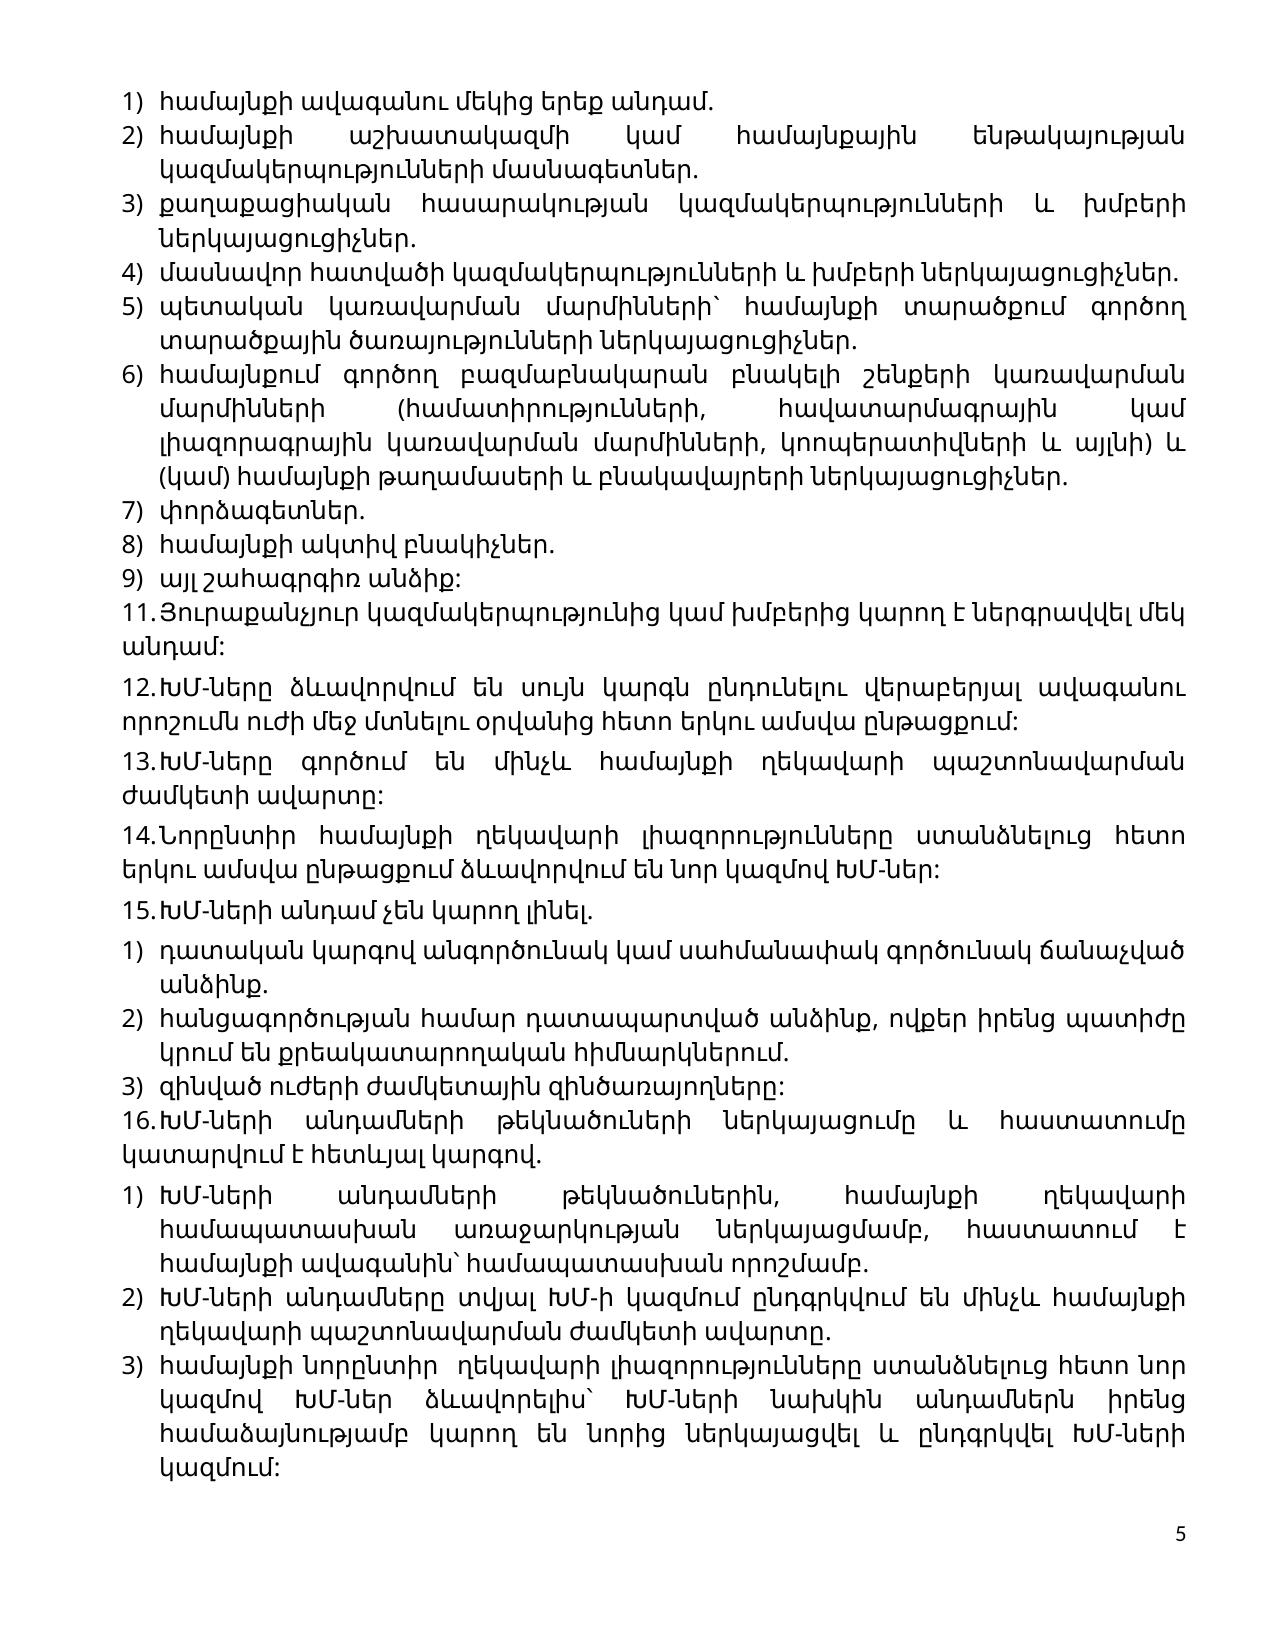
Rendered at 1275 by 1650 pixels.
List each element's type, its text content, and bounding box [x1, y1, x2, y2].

list դատական կարգով անգործունակ կամ սահմանափակ գործունակ ճանաչված անձինք. [121, 933, 1186, 1001]
list համայնքի աշխատակազմի կամ համայնքային ենթակայության կազմակերպությունների մասնագետներ. [121, 118, 1186, 186]
list Նորընտիր համայնքի ղեկավարի լիազորությունները ստանձնելուց հետո երկու ամսվա ընթացքում ձևավորվում են նոր կազմով ԽՄ-ներ: [121, 818, 1186, 886]
list զինված ուժերի ժամկետային զինծառայողները: [121, 1069, 1186, 1103]
list համայնքի ակտիվ բնակիչներ. [121, 527, 1186, 561]
list Յուրաքանչյուր կազմակերպությունից կամ խմբերից կարող է ներգրավվել մեկ անդամ: [121, 595, 1186, 663]
list ԽՄ-ների անդամները տվյալ ԽՄ-ի կազմում ընդգրկվում են մինչև համայնքի ղեկավարի պաշտոնավարման ժամկետի ավարտը. [121, 1279, 1186, 1348]
list համայնքի նորընտիր ղեկավարի լիազորությունները ստանձնելուց հետո նոր կազմով ԽՄ-ներ ձևավորելիս՝ ԽՄ-ների նախկին անդամներն իրենց համաձայնությամբ կարող են նորից ներկայացվել և ընդգրկվել ԽՄ-ների կազմում: [121, 1348, 1186, 1484]
list մասնավոր հատվածի կազմակերպությունների և խմբերի ներկայացուցիչներ. [121, 254, 1186, 288]
list ԽՄ-ները գործում են մինչև համայնքի ղեկավարի պաշտոնավարման ժամկետի ավարտը: [121, 744, 1186, 812]
list փորձագետներ. [121, 493, 1186, 527]
list ԽՄ-ների անդամների թեկնածուների ներկայացումը և հաստատումը կատարվում է հետևյալ կարգով. [121, 1103, 1186, 1171]
list ԽՄ-ների անդամ չեն կարող լինել. [121, 892, 1186, 926]
list համայնքում գործող բազմաբնակարան բնակելի շենքերի կառավարման մարմինների (համատիրությունների, հավատարմագրային կամ լիազորագրային կառավարման մարմինների, կոոպերատիվների և այլնի) և (կամ) համայնքի թաղամասերի և բնակավայրերի ներկայացուցիչներ. [121, 356, 1186, 493]
list համայնքի ավագանու մեկից երեք անդամ. [121, 84, 1186, 118]
list հանցագործության համար դատապարտված անձինք, ովքեր իրենց պատիժը կրում են քրեակատարողական հիմնարկներում. [121, 1001, 1186, 1069]
list այլ շահագրգիռ անձիք: [121, 561, 1186, 595]
list պետական կառավարման մարմինների` համայնքի տարածքում գործող տարածքային ծառայությունների ներկայացուցիչներ. [121, 288, 1186, 356]
list ԽՄ-ները ձևավորվում են սույն կարգն ընդունելու վերաբերյալ ավագանու որոշումն ուժի մեջ մտնելու օրվանից հետո երկու ամսվա ընթացքում: [121, 669, 1186, 737]
list ԽՄ-ների անդամների թեկնածուներին, համայնքի ղեկավարի համապատասխան առաջարկության ներկայացմամբ, հաստատում է համայնքի ավագանին՝ համապատասխան որոշմամբ. [121, 1177, 1186, 1279]
list քաղաքացիական հասարակության կազմակերպությունների և խմբերի ներկայացուցիչներ. [121, 186, 1186, 254]
